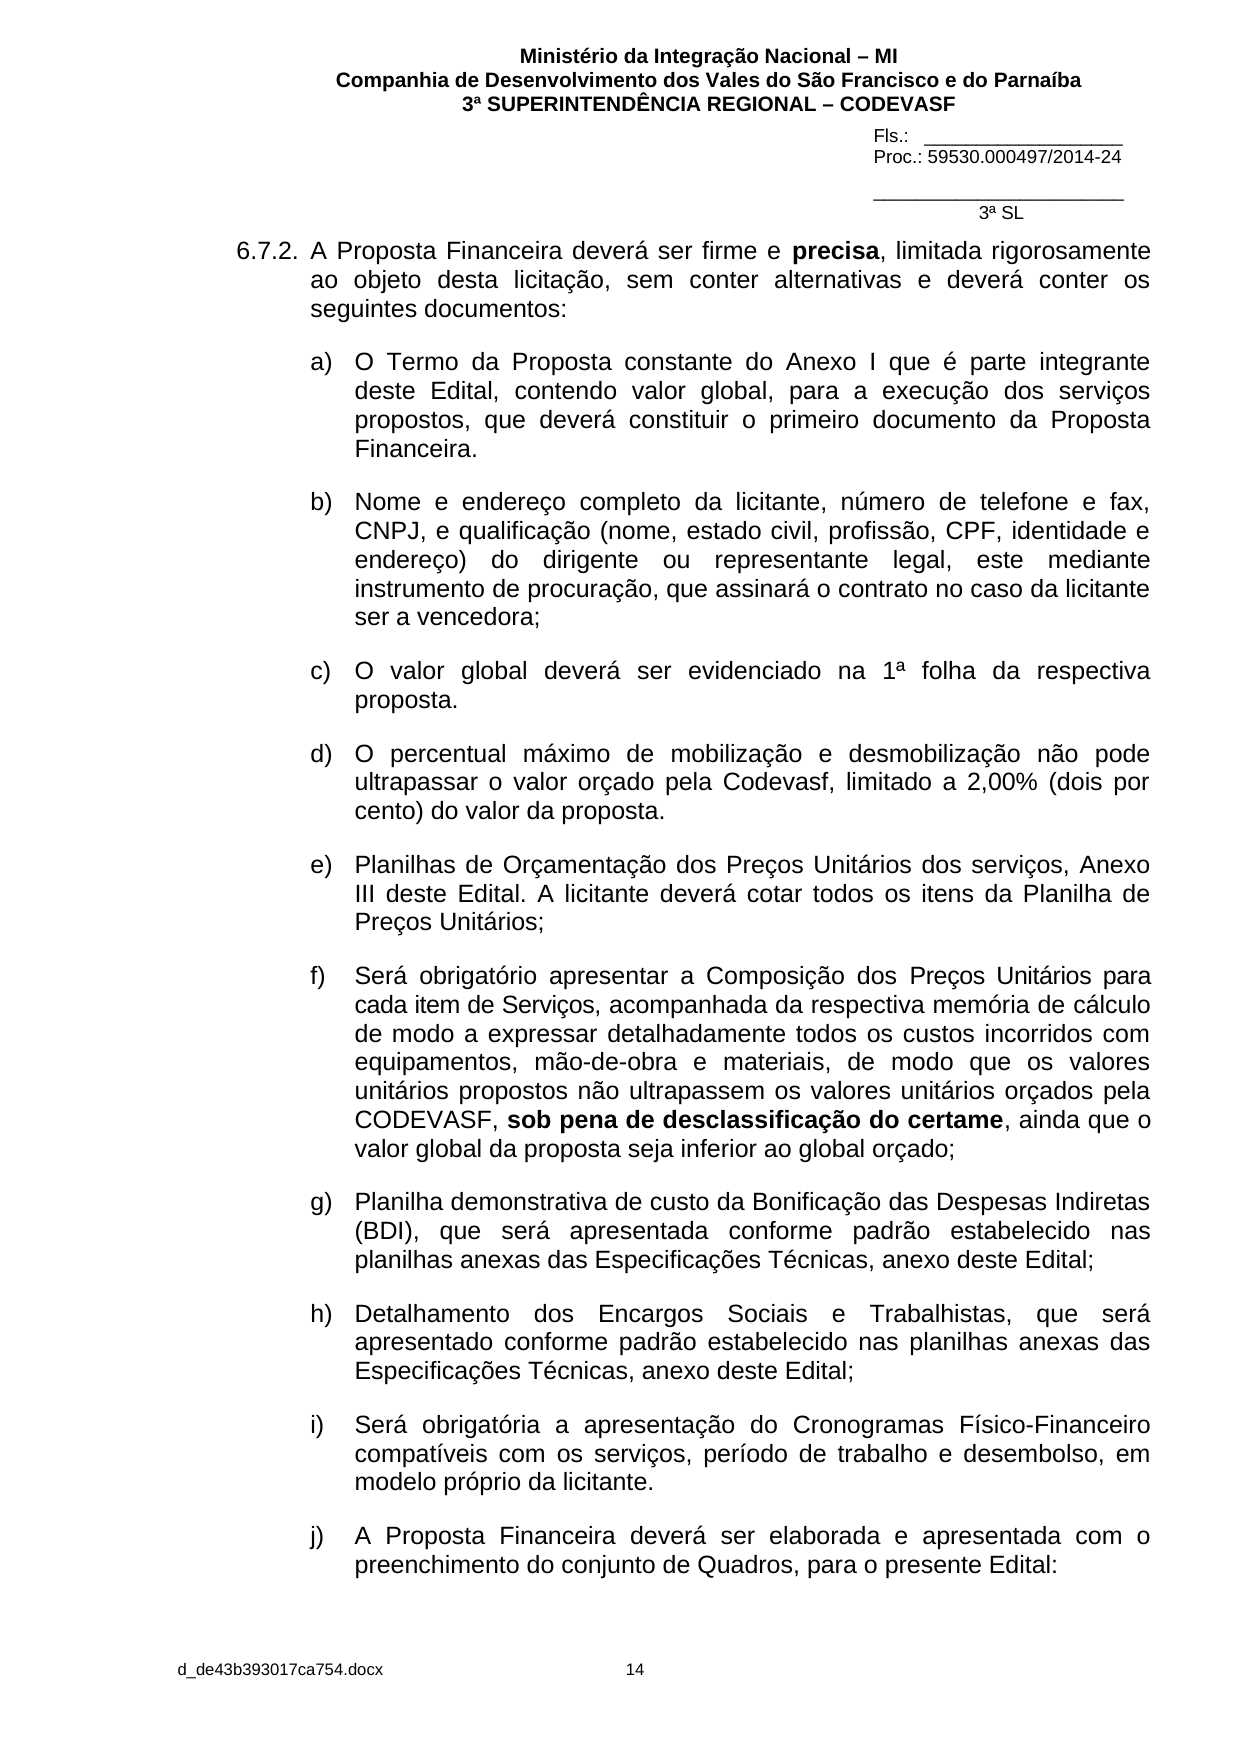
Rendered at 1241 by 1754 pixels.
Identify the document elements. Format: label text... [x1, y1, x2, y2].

list Detalhamento dos Encargos Sociais e Trabalhistas, que será apresentado conforme padrão estabelecido nas planilhas anexas das Especificações Técnicas, anexo deste Edital; [310, 1298, 1152, 1385]
list Nome e endereço completo da licitante, número de telefone e fax, CNPJ, e qualificação (nome, estado civil, profissão, CPF, identidade e endereço) do dirigente ou representante legal, este mediante instrumento de procuração, que assinará o contrato no caso da licitante ser a vencedora; [310, 487, 1152, 631]
list O percentual máximo de mobilização e desmobilização não pode ultrapassar o valor orçado pela Codevasf, limitado a 2,00% (dois por cento) do valor da proposta. [310, 738, 1152, 825]
list Planilhas de Orçamentação dos Preços Unitários dos serviços, Anexo III deste Edital. A licitante deverá cotar todos os itens da Planilha de Preços Unitários; [310, 850, 1152, 936]
list Será obrigatória a apresentação do Cronogramas Físico-Financeiro compatíveis com os serviços, período de trabalho e desembolso, em modelo próprio da licitante. [310, 1410, 1152, 1496]
list A Proposta Financeira deverá ser firme e precisa, limitada rigorosamente ao objeto desta licitação, sem conter alternativas e deverá conter os seguintes documentos: [236, 236, 1152, 322]
list A Proposta Financeira deverá ser elaborada e apresentada com o preenchimento do conjunto de Quadros, para o presente Edital: [310, 1521, 1152, 1578]
list Planilha demonstrativa de custo da Bonificação das Despesas Indiretas (BDI), que será apresentada conforme padrão estabelecido nas planilhas anexas das Especificações Técnicas, anexo deste Edital; [310, 1187, 1152, 1273]
list O Termo da Proposta constante do Anexo I que é parte integrante deste Edital, contendo valor global, para a execução dos serviços propostos, que deverá constituir o primeiro documento da Proposta Financeira. [310, 347, 1152, 462]
list O valor global deverá ser evidenciado na 1ª folha da respectiva proposta. [310, 656, 1152, 713]
list Será obrigatório apresentar a Composição dos Preços Unitários para cada item de Serviços, acompanhada da respectiva memória de cálculo de modo a expressar detalhadamente todos os custos incorridos com equipamentos, mão-de-obra e materiais, de modo que os valores unitários propostos não ultrapassem os valores unitários orçados pela CODEVASF, sob pena de desclassificação do certame, ainda que o valor global da proposta seja inferior ao global orçado; [310, 961, 1152, 1162]
